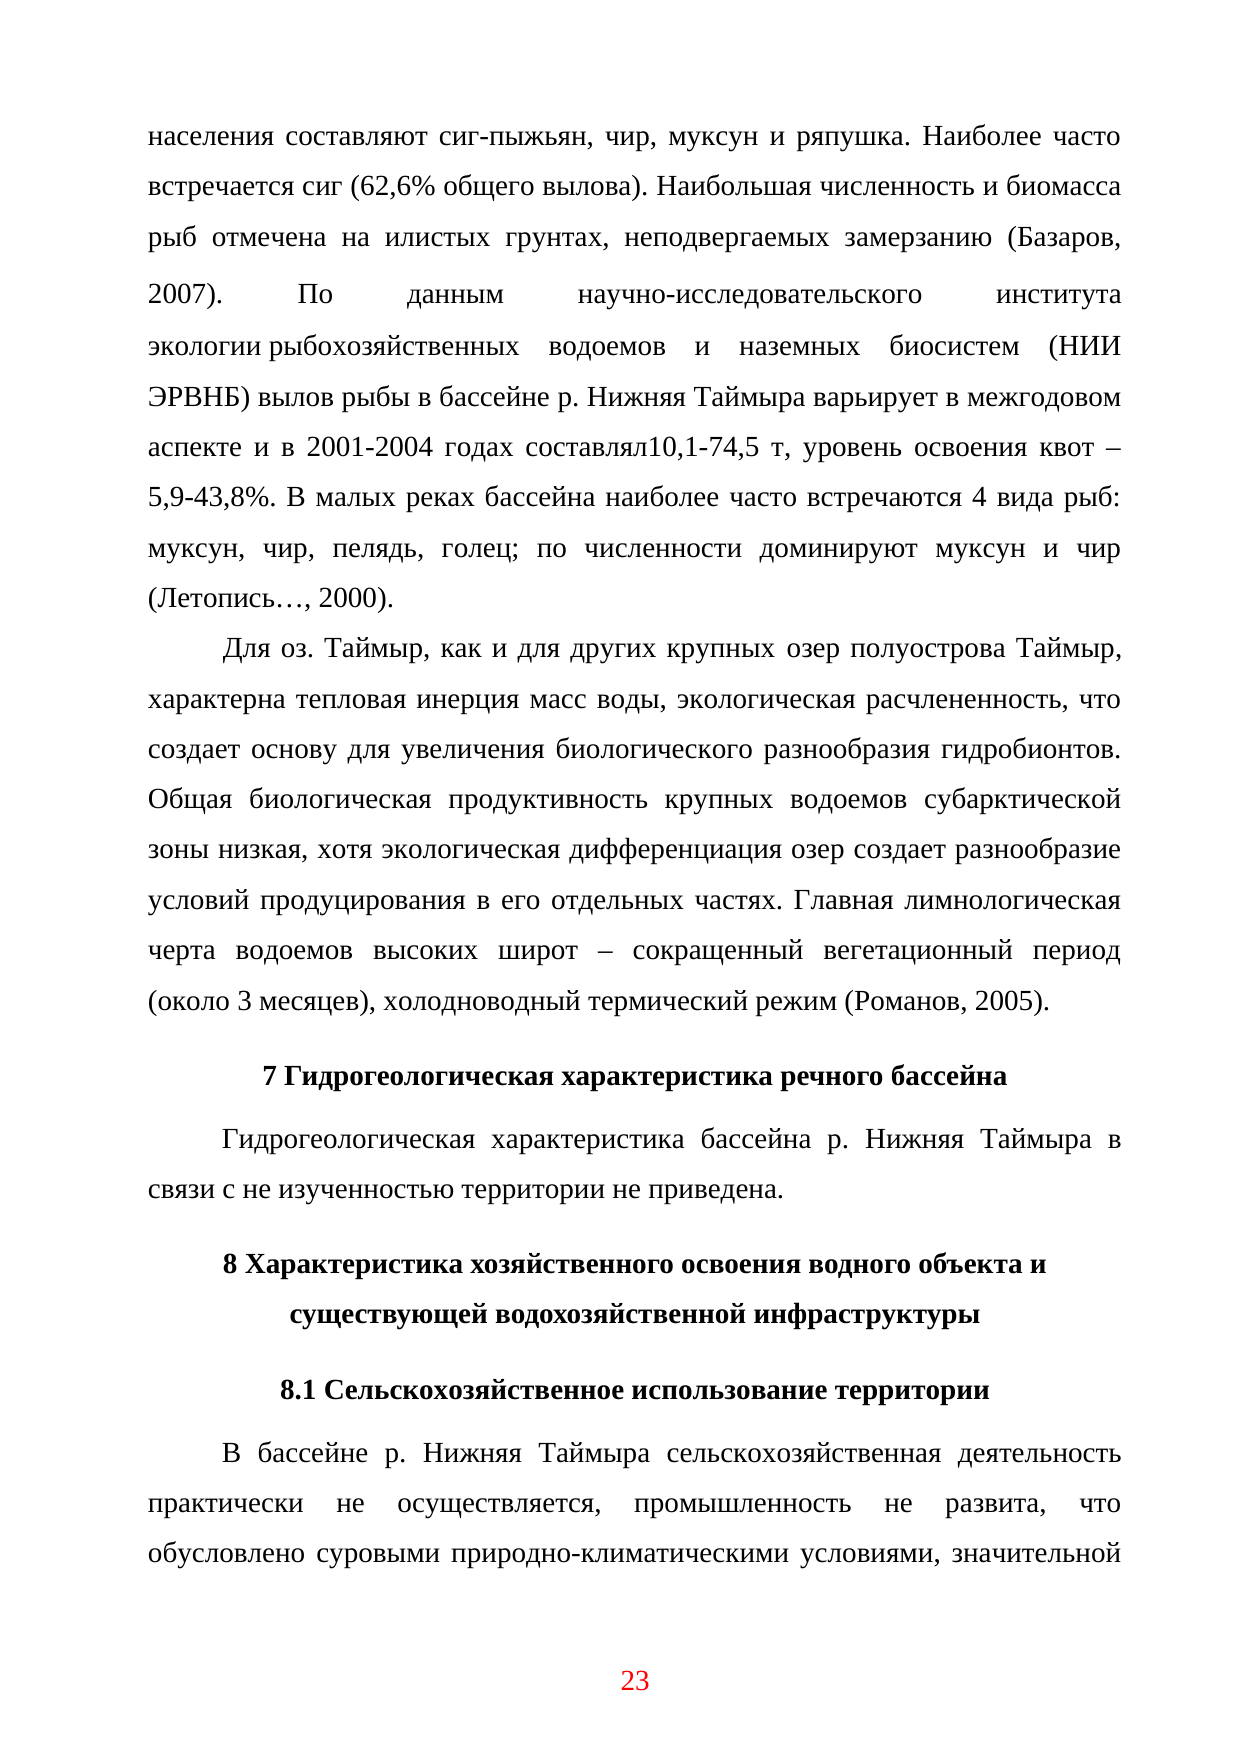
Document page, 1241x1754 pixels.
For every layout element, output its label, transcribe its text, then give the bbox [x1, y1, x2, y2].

text Гидрогеологическая характеристика бассейна р. Нижняя Таймыра в связи с не изученностью территории не приведена. [148, 1121, 1122, 1204]
subtitle 8 Характеристика хозяйственного освоения водного объекта и существующей водохозяйственной инфраструктуры [148, 1246, 1122, 1330]
text Для оз. Таймыр, как и для других крупных озер полуострова Таймыр, характерна тепловая инерция масс воды, экологическая расчлененность, что создает основу для увеличения биологического разнообразия гидробионтов. Общая биологическая продуктивность крупных водоемов субарктической зоны низкая, хотя экологическая дифференциация озер создает разнообразие условий продуцирования в его отдельных частях. Главная лимнологическая черта водоемов высоких широт – сокращенный вегетационный период (около 3 месяцев), холодноводный термический режим (Романов, 2005). [148, 630, 1122, 1016]
subtitle 8.1 Сельскохозяйственное использование территории [148, 1372, 1122, 1406]
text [148, 118, 1122, 614]
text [148, 1435, 1122, 1569]
subtitle 7 Гидрогеологическая характеристика речного бассейна [148, 1058, 1122, 1091]
